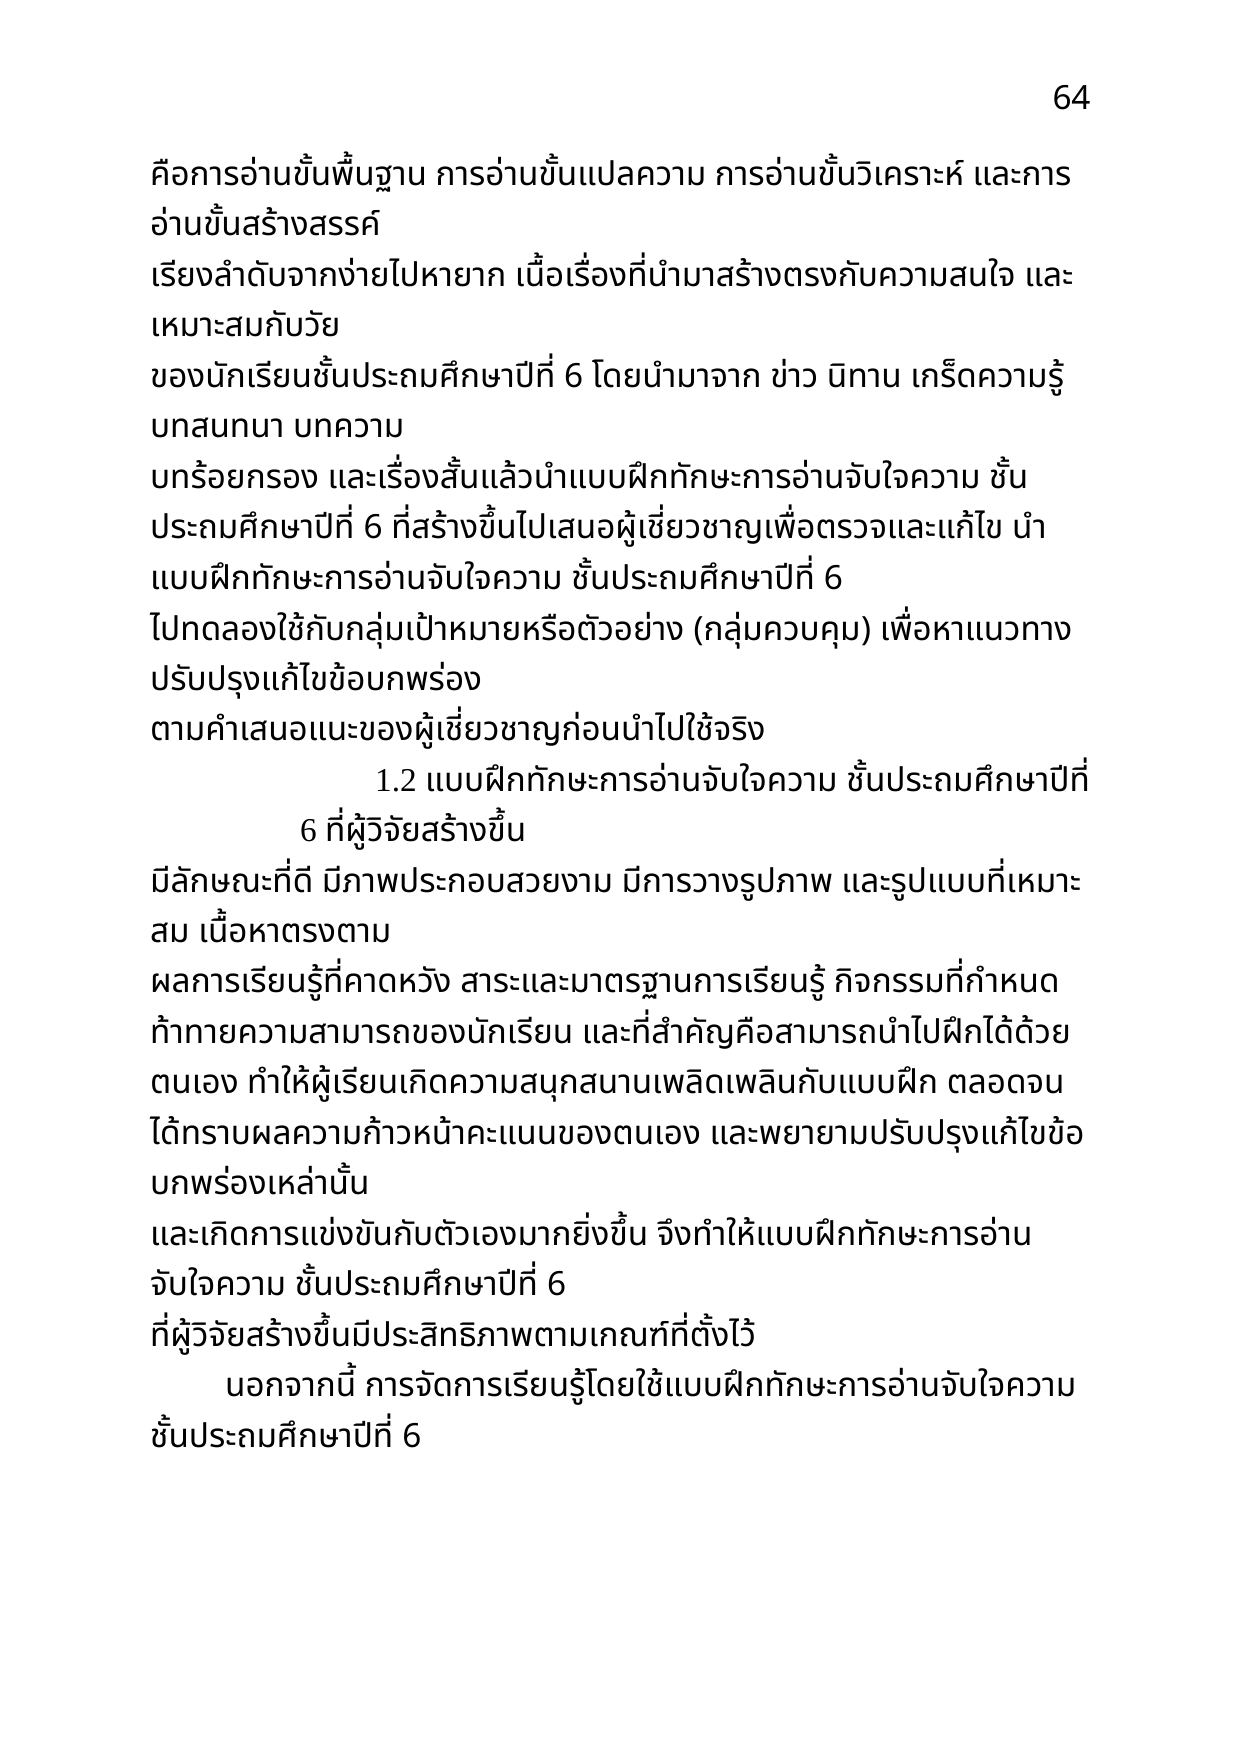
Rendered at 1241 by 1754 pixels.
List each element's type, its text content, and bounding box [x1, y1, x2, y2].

text เรียงลำดับจากง่ายไปหายาก เนื้อเรื่องที่นำมาสร้างตรงกับความสนใจ และเหมาะสมกับวัย [150, 251, 1090, 352]
text มีลักษณะที่ดี มีภาพประกอบสวยงาม มีการวางรูปภาพ และรูปแบบที่เหมาะสม เนื้อหาตรงตาม [150, 857, 1090, 957]
text นอกจากนี้ การจัดการเรียนรู้โดยใช้แบบฝึกทักษะการอ่านจับใจความ ชั้นประถมศึกษาปีที่ 6 [150, 1361, 1090, 1462]
text ที่ผู้วิจัยสร้างขึ้นมีประสิทธิภาพตามเกณฑ์ที่ตั้งไว้ [150, 1311, 1090, 1361]
text และเกิดการแข่งขันกับตัวเองมากยิ่งขึ้น จึงทำให้แบบฝึกทักษะการอ่านจับใจความ ชั้นประถมศึกษาปีที่ 6 [150, 1209, 1090, 1311]
text ผลการเรียนรู้ที่คาดหวัง สาระและมาตรฐานการเรียนรู้ กิจกรรมที่กำหนด ท้าทายความสามารถของนักเรียน และที่สำคัญคือสามารถนำไปฝึกได้ด้วยตนเอง ทำให้ผู้เรียนเกิดความสนุกสนานเพลิดเพลินกับแบบฝึก ตลอดจนได้ทราบผลความก้าวหน้าคะแนนของตนเอง และพยายามปรับปรุงแก้ไขข้อบกพร่องเหล่านั้น [150, 957, 1090, 1209]
text ไปทดลองใช้กับกลุ่มเป้าหมายหรือตัวอย่าง (กลุ่มควบคุม) เพื่อหาแนวทางปรับปรุงแก้ไขข้อบกพร่อง [150, 604, 1090, 705]
text คือการอ่านขั้นพื้นฐาน การอ่านขั้นแปลความ การอ่านขั้นวิเคราะห์ และการอ่านขั้นสร้างสรรค์ [150, 150, 1090, 251]
text ตามคำเสนอแนะของผู้เชี่ยวชาญก่อนนำไปใช้จริง [150, 705, 1090, 756]
text 1.2 แบบฝึกทักษะการอ่านจับใจความ ชั้นประถมศึกษาปีที่ 6 ที่ผู้วิจัยสร้างขึ้น [300, 756, 1090, 857]
text ของนักเรียนชั้นประถมศึกษาปีที่ 6 โดยนำมาจาก ข่าว นิทาน เกร็ดความรู้ บทสนทนา บทความ [150, 352, 1090, 453]
text บทร้อยกรอง และเรื่องสั้นแล้วนำแบบฝึกทักษะการอ่านจับใจความ ชั้นประถมศึกษาปีที่ 6 ที่สร้างขึ้นไปเสนอผู้เชี่ยวชาญเพื่อตรวจและแก้ไข นำแบบฝึกทักษะการอ่านจับใจความ ชั้นประถมศึกษาปีที่ 6 [150, 453, 1090, 604]
